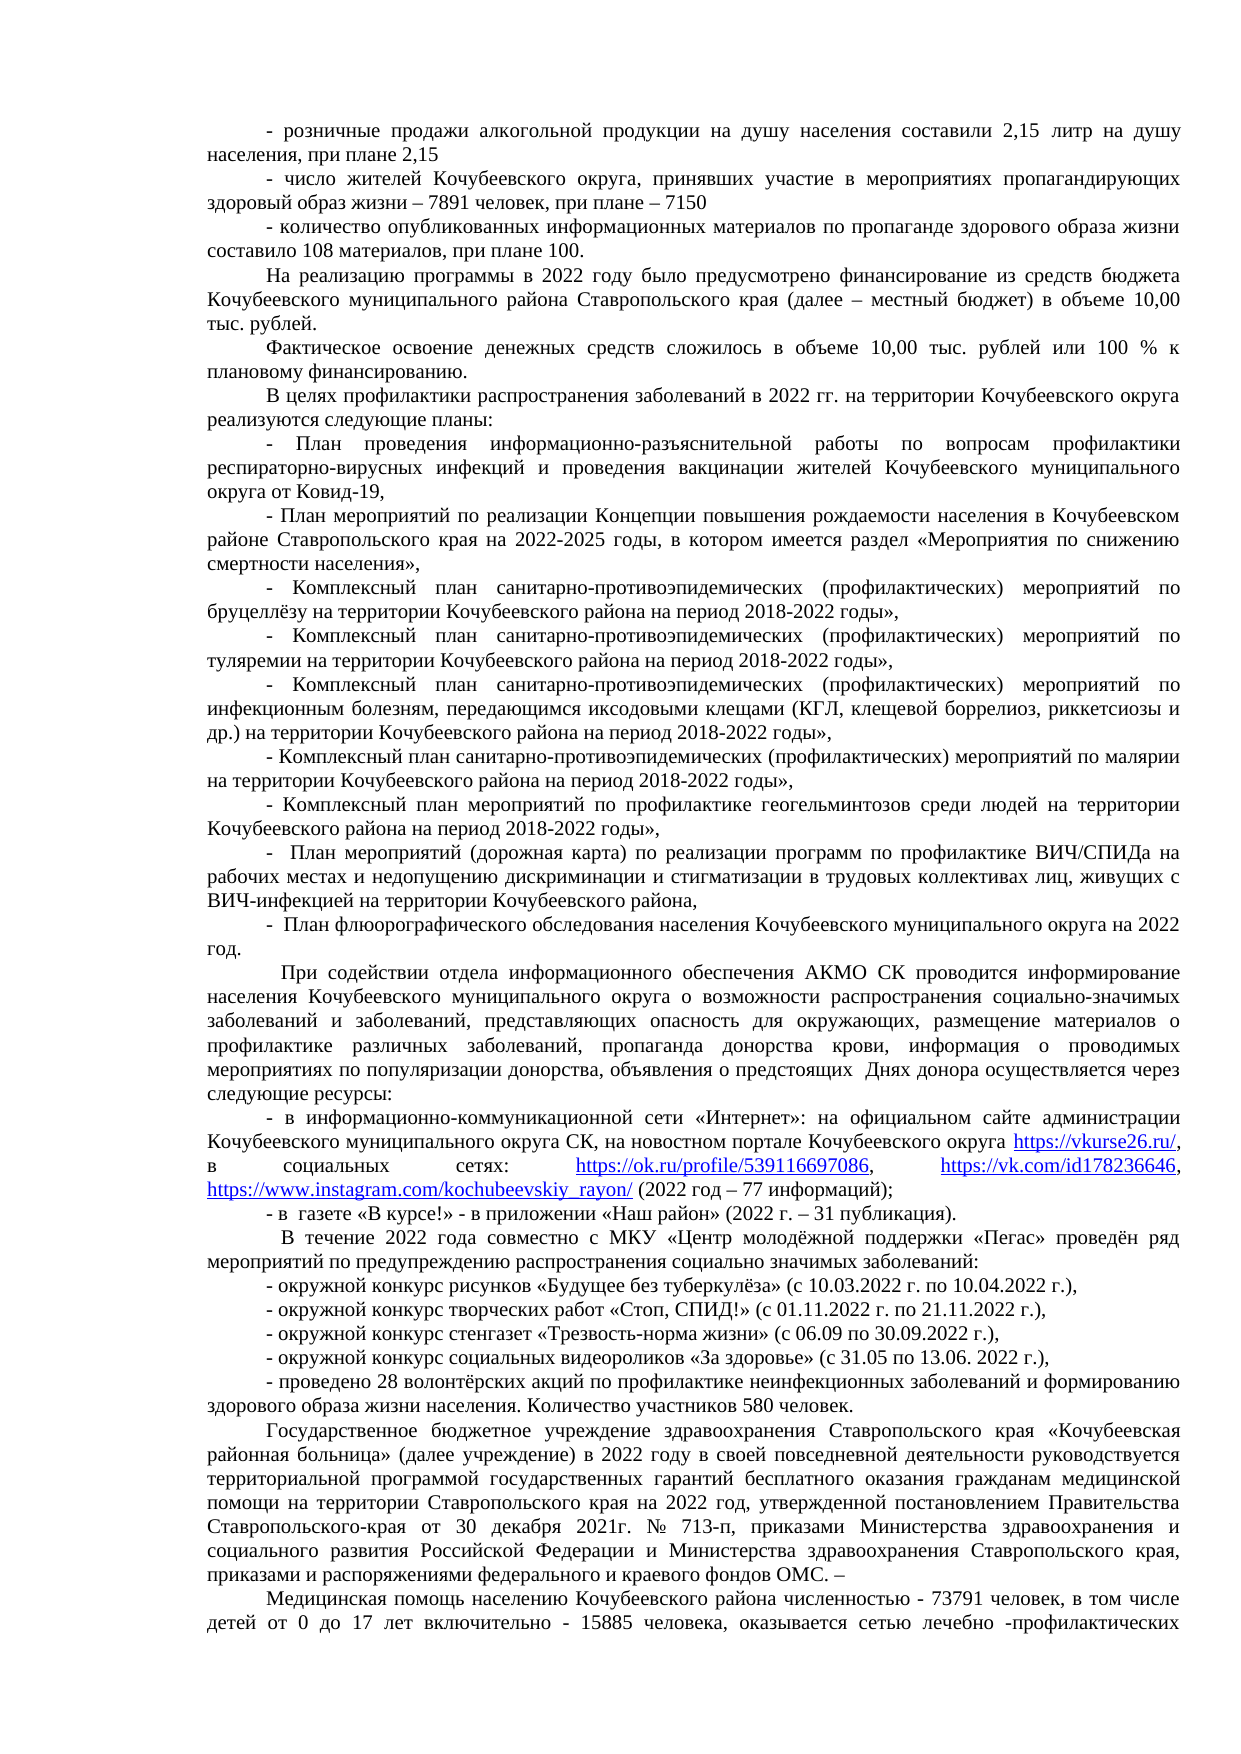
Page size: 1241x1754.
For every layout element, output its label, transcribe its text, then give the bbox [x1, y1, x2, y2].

text - Комплексный план санитарно-противоэпидемических (профилактических) мероприятий по инфекционным болезням, передающимся иксодовыми клещами (КГЛ, клещевой боррелиоз, риккетсиозы и др.) на территории Кочубеевского района на период 2018-2022 годы», [207, 672, 1181, 744]
text В целях профилактики распространения заболеваний в 2022 гг. на территории Кочубеевского округа реализуются следующие планы: [207, 383, 1181, 431]
text - окружной конкурс стенгазет «Трезвость-норма жизни» (с 06.09 по 30.09.2022 г.), [207, 1321, 1181, 1345]
text - окружной конкурс рисунков «Будущее без туберкулёза» (с 10.03.2022 г. по 10.04.2022 г.), [207, 1273, 1181, 1297]
text В течение 2022 года совместно с МКУ «Центр молодёжной поддержки «Пегас» проведён ряд мероприятий по предупреждению распространения социально значимых заболеваний: [207, 1225, 1181, 1273]
text - в газете «В курсе!» - в приложении «Наш район» (2022 г. – 31 публикация). [207, 1201, 1181, 1225]
text - число жителей Кочубеевского округа, принявших участие в мероприятиях пропагандирующих здоровый образ жизни – 7891 человек, при плане – 7150 [207, 166, 1181, 214]
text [207, 1586, 1181, 1634]
text - количество опубликованных информационных материалов по пропаганде здорового образа жизни составило 108 материалов, при плане 100. [207, 214, 1181, 262]
text - Комплексный план санитарно-противоэпидемических (профилактических) мероприятий по малярии на территории Кочубеевского района на период 2018-2022 годы», [207, 744, 1181, 792]
text - План мероприятий по реализации Концепции повышения рождаемости населения в Кочубеевском районе Ставропольского края на 2022-2025 годы, в котором имеется раздел «Мероприятия по снижению смертности населения», [207, 503, 1181, 575]
text На реализацию программы в 2022 году было предусмотрено финансирование из средств бюджета Кочубеевского муниципального района Ставропольского края (далее – местный бюджет) в объеме 10,00 тыс. рублей. [207, 262, 1181, 335]
text - План проведения информационно-разъяснительной работы по вопросам профилактики респираторно-вирусных инфекций и проведения вакцинации жителей Кочубеевского муниципального округа от Ковид-19, [207, 431, 1181, 503]
text - проведено 28 волонтёрских акций по профилактике неинфекционных заболеваний и формированию здорового образа жизни населения. Количество участников 580 человек. [207, 1369, 1181, 1417]
text - окружной конкурс творческих работ «Стоп, СПИД!» (с 01.11.2022 г. по 21.11.2022 г.), [207, 1297, 1181, 1321]
text - окружной конкурс социальных видеороликов «За здоровье» (с 31.05 по 13.06. 2022 г.), [207, 1345, 1181, 1369]
text - План флюорографического обследования населения Кочубеевского муниципального округа на 2022 год. [207, 912, 1181, 960]
text - Комплексный план мероприятий по профилактике геогельминтозов среди людей на территории Кочубеевского района на период 2018-2022 годы», [207, 792, 1181, 840]
text - Комплексный план санитарно-противоэпидемических (профилактических) мероприятий по туляремии на территории Кочубеевского района на период 2018-2022 годы», [207, 623, 1181, 672]
text - Комплексный план санитарно-противоэпидемических (профилактических) мероприятий по бруцеллёзу на территории Кочубеевского района на период 2018-2022 годы», [207, 575, 1181, 623]
text - План мероприятий (дорожная карта) по реализации программ по профилактике ВИЧ/СПИДа на рабочих местах и недопущению дискриминации и стигматизации в трудовых коллективах лиц, живущих с ВИЧ-инфекцией на территории Кочубеевского района, [207, 840, 1181, 912]
text Государственное бюджетное учреждение здравоохранения Ставропольского края «Кочубеевская районная больница» (далее учреждение) в 2022 году в своей повседневной деятельности руководствуется территориальной программой государственных гарантий бесплатного оказания гражданам медицинской помощи на территории Ставропольского края на 2022 год, утвержденной постановлением Правительства Ставропольского-края от 30 декабря 2021г. № 713-п, приказами Министерства здравоохранения и социального развития Российской Федерации и Министерства здравоохранения Ставропольского края, приказами и распоряжениями федерального и краевого фондов ОМС. – [207, 1417, 1181, 1586]
text - в информационно-коммуникационной сети «Интернет»: на официальном сайте администрации Кочубеевского муниципального округа СК, на новостном портале Кочубеевского округа https://vkurse26.ru/, в социальных сетях: https://ok.ru/profile/539116697086, https://vk.com/id178236646, https://www.instagram.com/kochubeevskiy_rayon/ (2022 год – 77 информаций); [207, 1105, 1181, 1201]
text Фактическое освоение денежных средств сложилось в объеме 10,00 тыс. рублей или 100 % к плановому финансированию. [207, 335, 1181, 383]
text При содействии отдела информационного обеспечения АКМО СК проводится информирование населения Кочубеевского муниципального округа о возможности распространения социально-значимых заболеваний и заболеваний, представляющих опасность для окружающих, размещение материалов о профилактике различных заболеваний, пропаганда донорства крови, информация о проводимых мероприятиях по популяризации донорства, объявления о предстоящих Днях донора осуществляется через следующие ресурсы: [207, 960, 1181, 1105]
text - розничные продажи алкогольной продукции на душу населения составили 2,15 литр на душу населения, при плане 2,15 [207, 118, 1181, 166]
